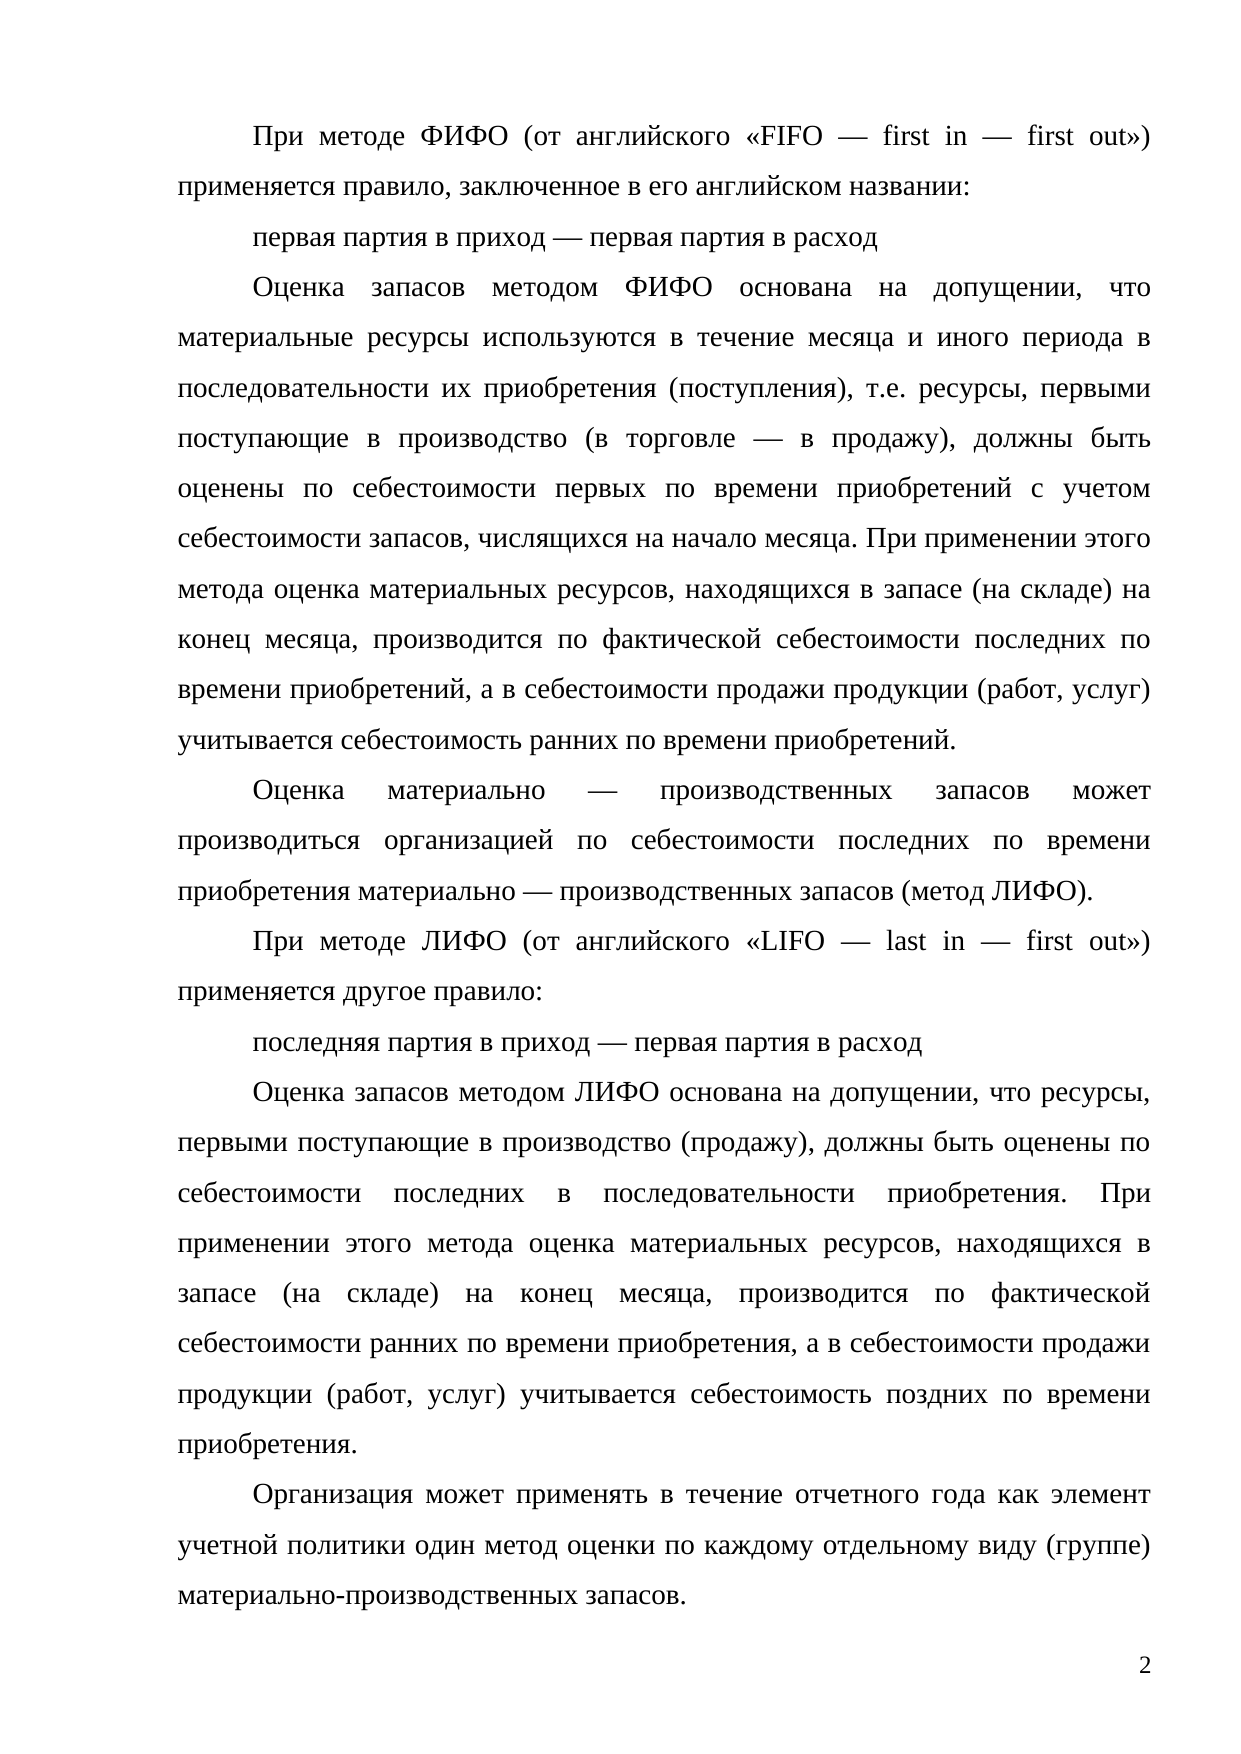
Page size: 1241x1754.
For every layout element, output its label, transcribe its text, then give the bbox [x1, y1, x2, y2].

text последняя партия в приход — первая партия в расход [177, 1024, 1152, 1057]
text При методе ЛИФО (от английского «LIFO — last in — first out») применяется другое правило: [177, 923, 1152, 1007]
text При методе ФИФО (от английского «FIFO — first in — first out») применяется правило, заключенное в его английском названии: [177, 118, 1152, 202]
text Оценка запасов методом ЛИФО основана на допущении, что ресурсы, первыми поступающие в производство (продажу), должны быть оценены по себестоимости последних в последовательности приобретения. При применении этого метода оценка материальных ресурсов, находящихся в запасе (на складе) на конец месяца, производится по фактической себестоимости ранних по времени приобретения, а в себестоимости продажи продукции (работ, услуг) учитывается себестоимость поздних по времени приобретения. [177, 1074, 1152, 1460]
text Оценка запасов методом ФИФО основана на допущении, что материальные ресурсы используются в течение месяца и иного периода в последовательности их приобретения (поступления), т.е. ресурсы, первыми поступающие в производство (в торговле — в продажу), должны быть оценены по себестоимости первых по времени приобретений с учетом себестоимости запасов, числящихся на начало месяца. При применении этого метода оценка материальных ресурсов, находящихся в запасе (на складе) на конец месяца, производится по фактической себестоимости последних по времени приобретений, а в себестоимости продажи продукции (работ, услуг) учитывается себестоимость ранних по времени приобретений. [177, 269, 1152, 755]
text Организация может применять в течение отчетного года как элемент учетной политики один метод оценки по каждому отдельному виду (группе) материально-производственных запасов. [177, 1477, 1152, 1611]
text Оценка материально — производственных запасов может производиться организацией по себестоимости последних по времени приобретения материально — производственных запасов (метод ЛИФО). [177, 772, 1152, 906]
text первая партия в приход — первая партия в расход [177, 219, 1152, 252]
